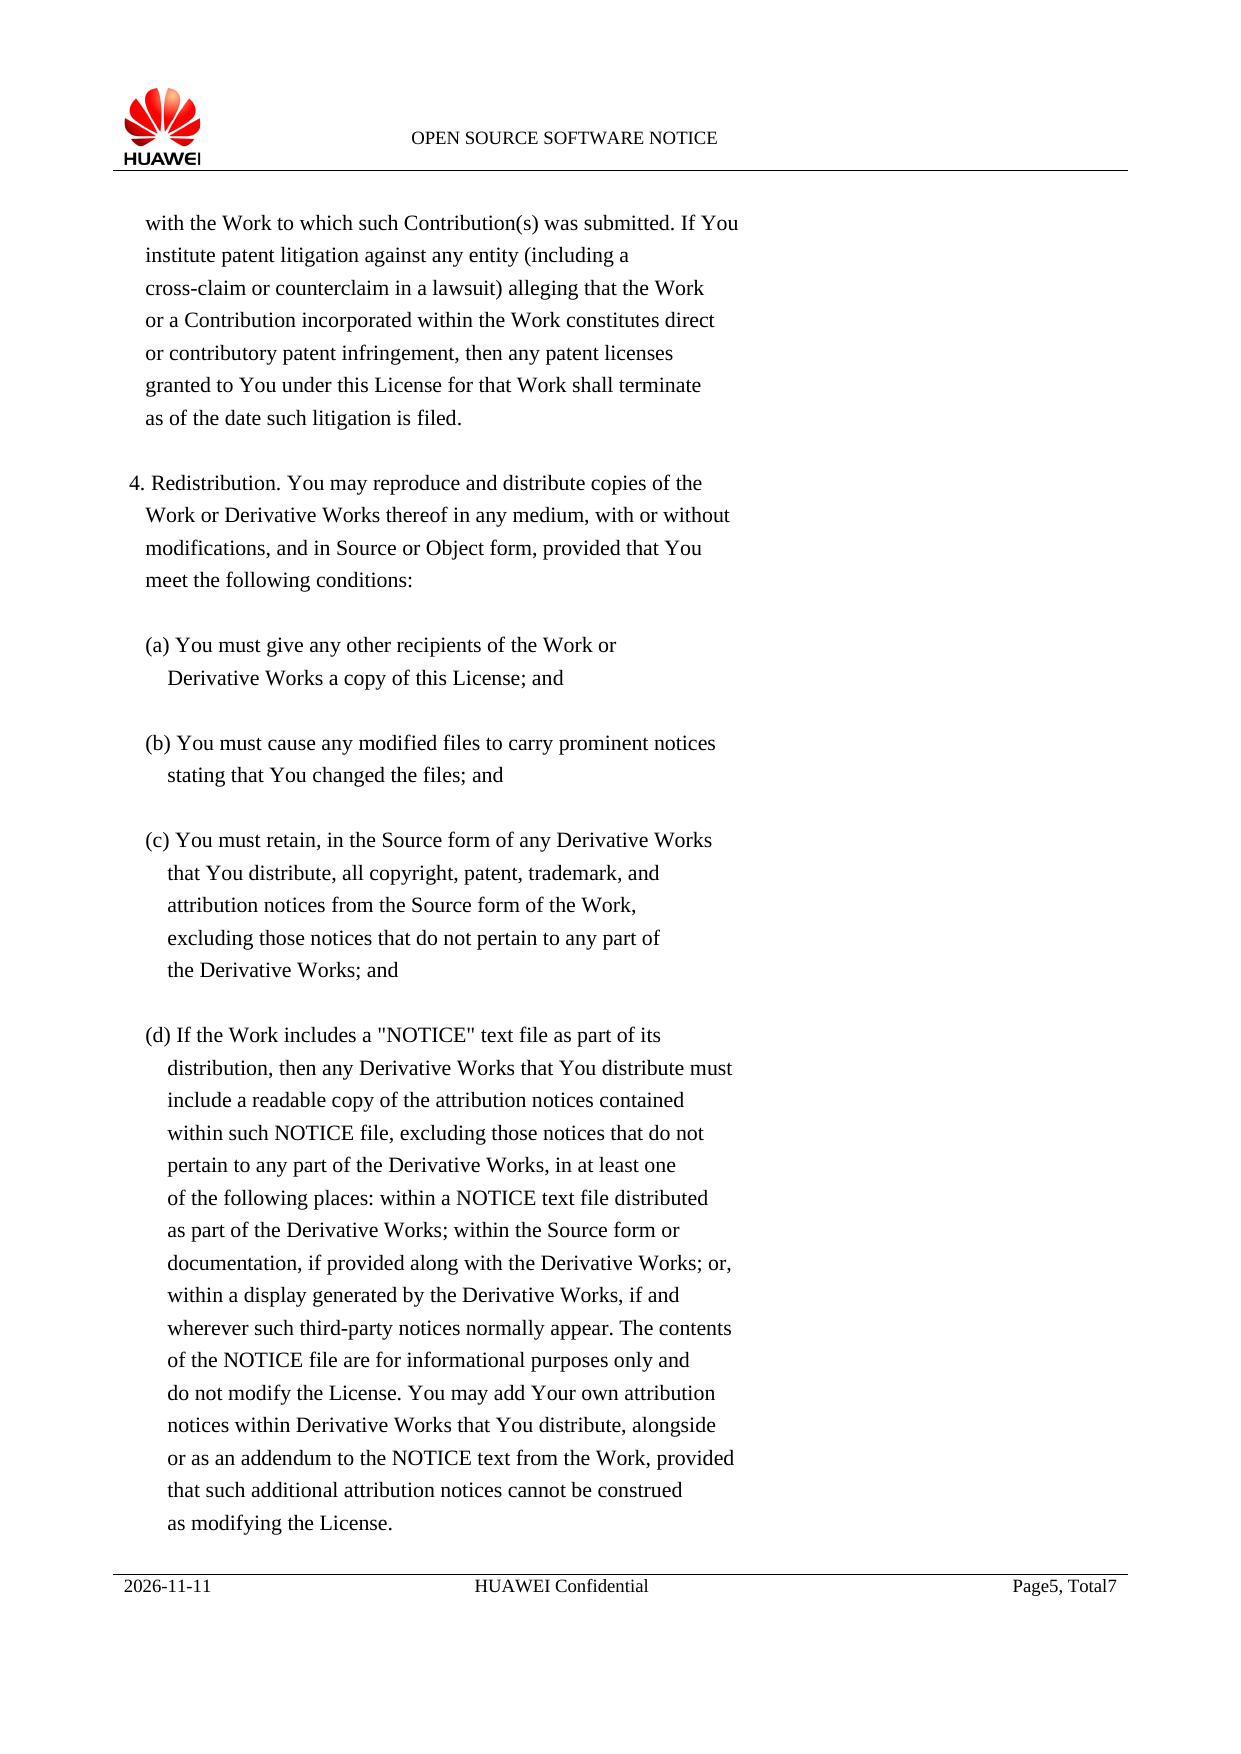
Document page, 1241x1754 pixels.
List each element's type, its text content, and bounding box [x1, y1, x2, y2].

picture [124, 88, 201, 165]
